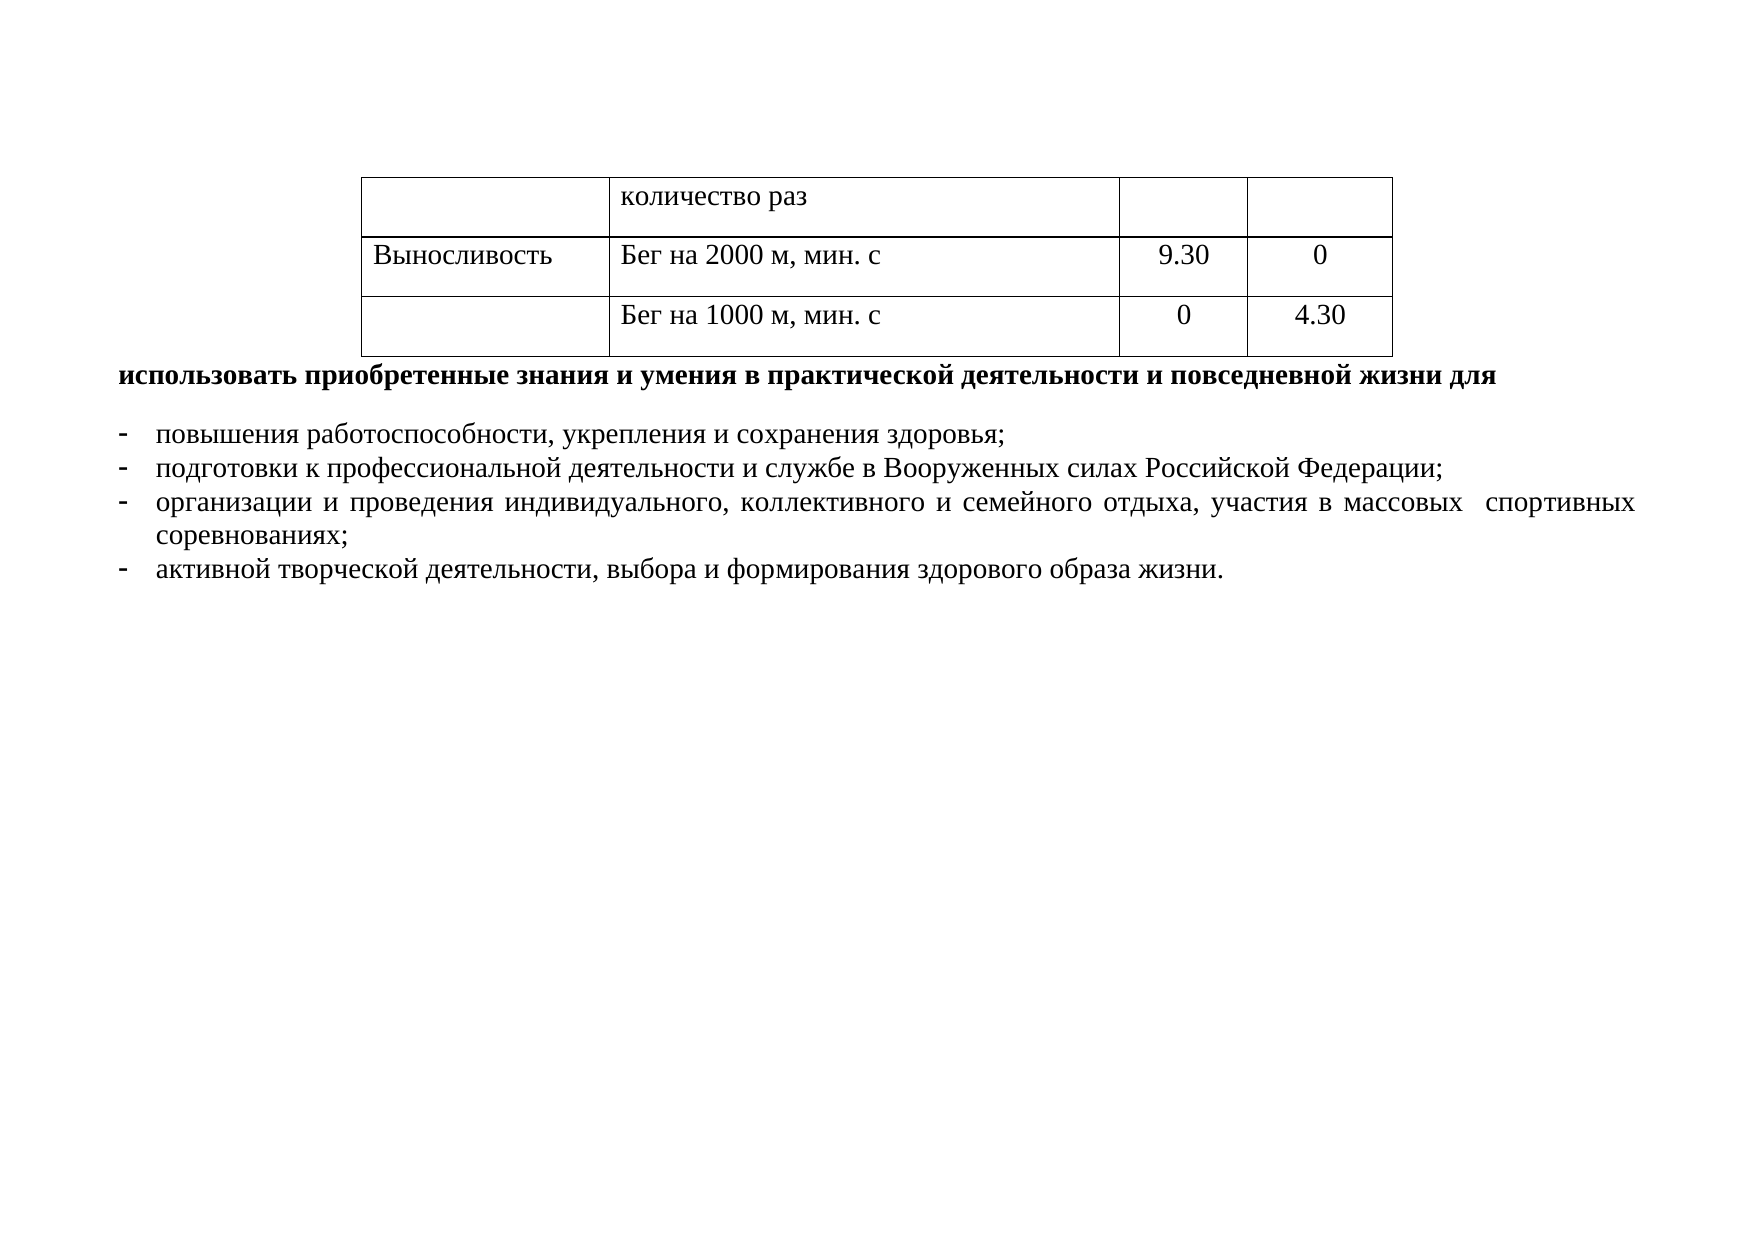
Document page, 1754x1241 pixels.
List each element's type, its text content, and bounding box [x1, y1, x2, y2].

list организации и проведения индивидуального, коллективного и семейного отдыха, участия в массовых спортивных соревнованиях; [118, 484, 1635, 551]
table_cell 9.30 [1120, 238, 1247, 296]
table_cell [362, 297, 609, 356]
table_cell Бег на , мин. с [610, 297, 1119, 356]
table_cell Бег на , мин. с [610, 238, 1119, 296]
table_cell 0 [1120, 297, 1247, 356]
table_cell 30 [1248, 178, 1392, 236]
table_cell 0 [1248, 238, 1392, 296]
list повышения работоспособности, укрепления и сохранения здоровья; [118, 417, 1635, 450]
table_cell Выносливость [362, 238, 609, 296]
table_cell [362, 178, 609, 236]
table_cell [610, 178, 1119, 236]
table_cell 50 [1120, 178, 1247, 236]
list подготовки к профессиональной деятельности и службе в Вооруженных силах Российской Федерации; [118, 450, 1636, 484]
text использовать приобретенные знания и умения в практической деятельности и повседневной жизни для [118, 357, 1635, 391]
list активной творческой деятельности, выбора и формирования здорового образа жизни. [118, 551, 1635, 585]
table_cell 4.30 [1248, 297, 1392, 356]
